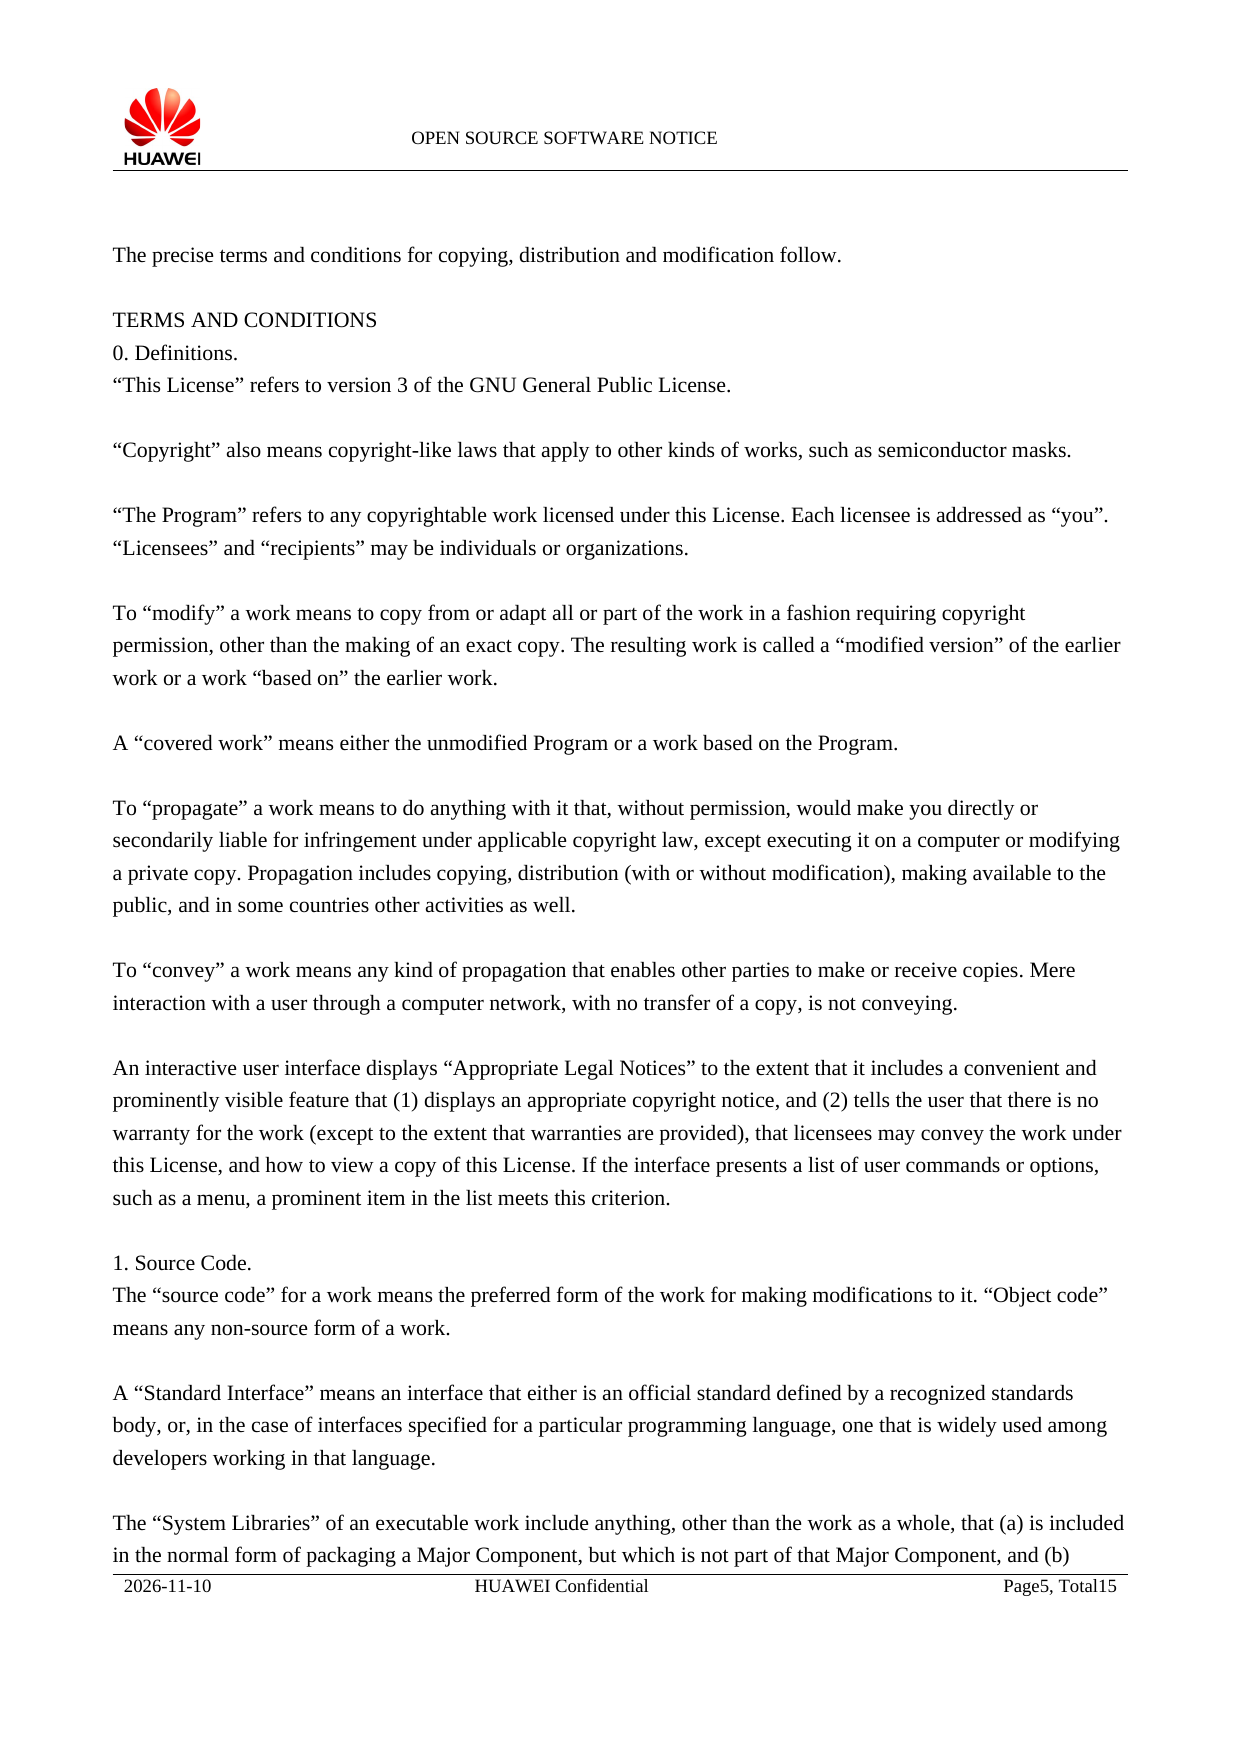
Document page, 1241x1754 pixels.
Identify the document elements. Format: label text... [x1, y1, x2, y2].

picture [124, 88, 201, 165]
